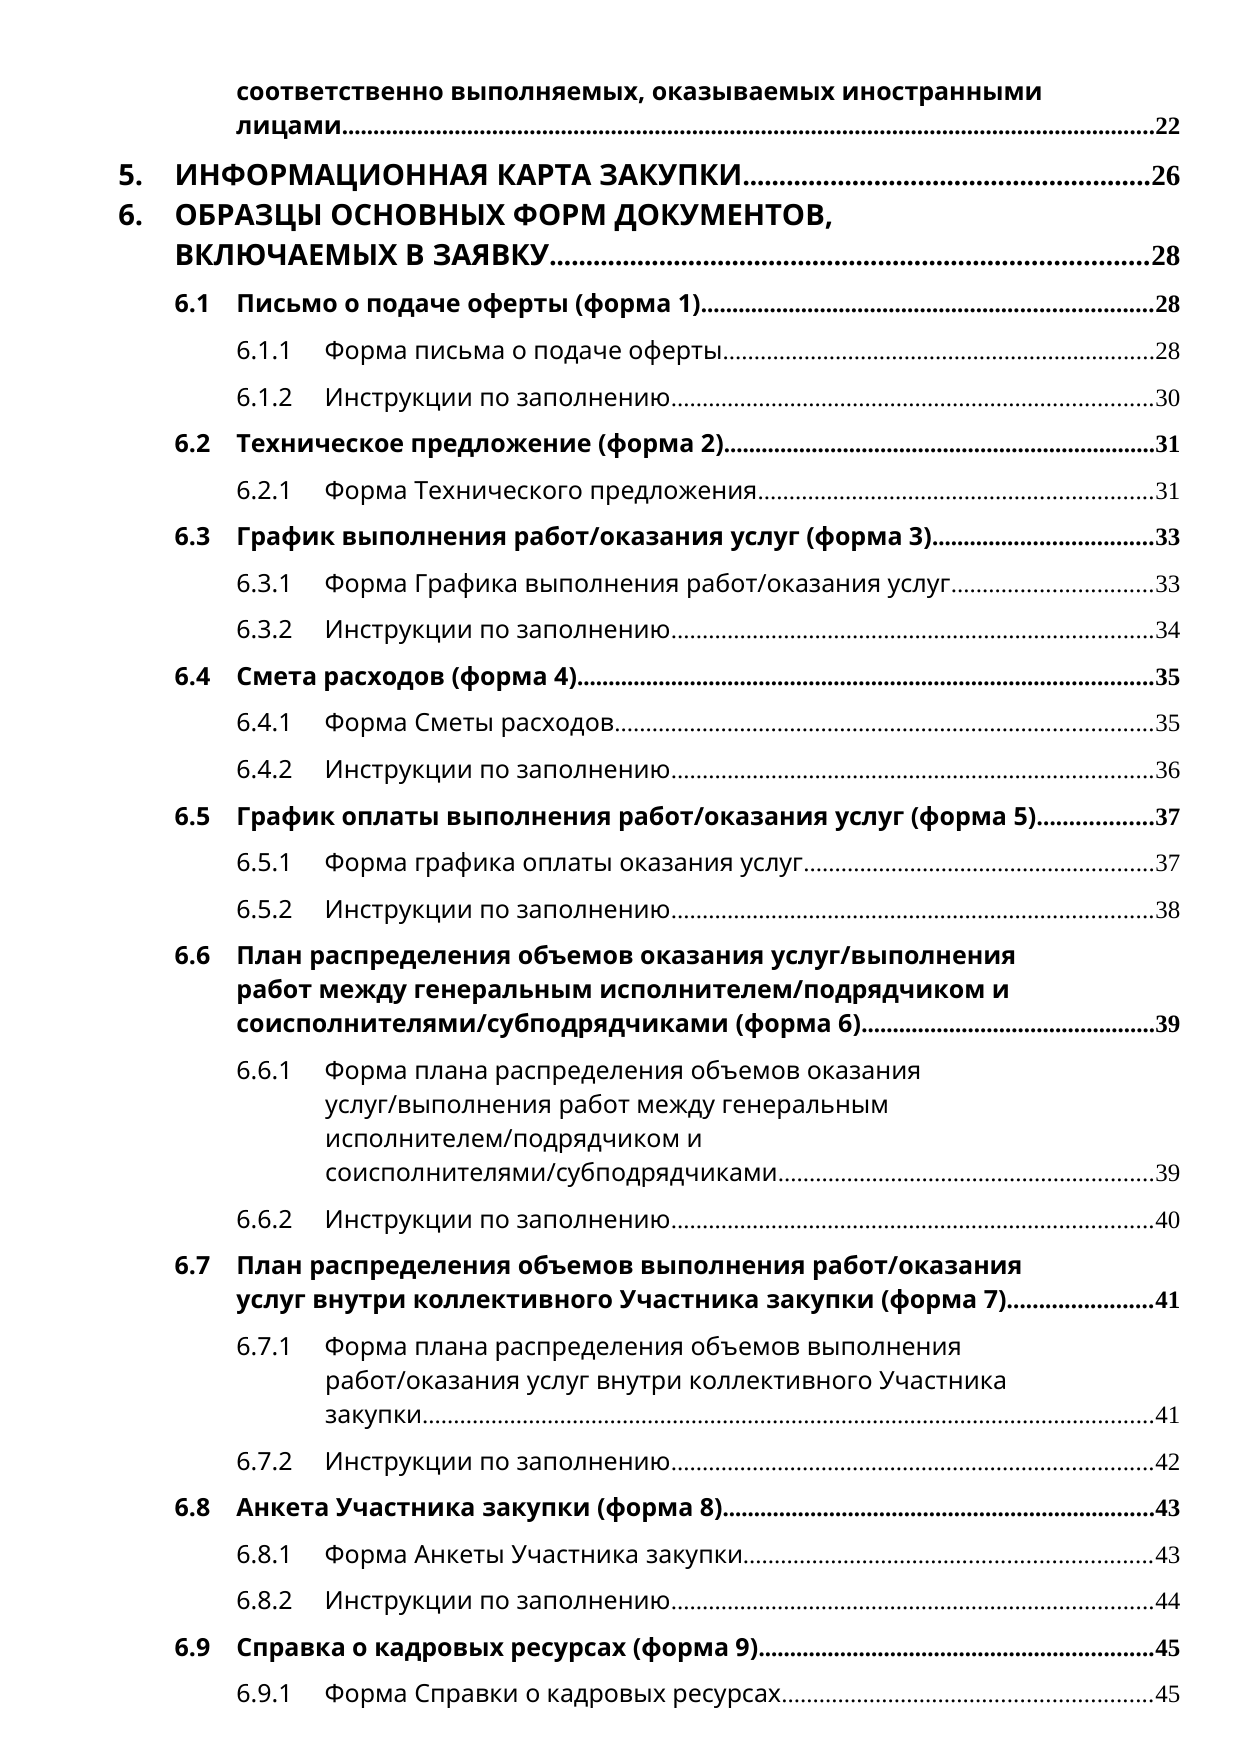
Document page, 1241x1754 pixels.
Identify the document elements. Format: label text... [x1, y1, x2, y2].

text 6.5.2 Инструкции по заполнению 38 [236, 891, 1063, 925]
text 6.3.1 Форма Графика выполнения работ/оказания услуг 33 [236, 565, 1063, 599]
text 6.1.2 Инструкции по заполнению 30 [236, 379, 1063, 413]
text 6.4.1 Форма Сметы расходов 35 [236, 705, 1063, 739]
text 6.7 План распределения объемов выполнения работ/оказания услуг внутри коллективного Участника закупки (форма 7) 41 [174, 1248, 1063, 1316]
text 6.6.1 Форма плана распределения объемов оказания услуг/выполнения работ между генеральным исполнителем/подрядчиком и соисполнителями/субподрядчиками 39 [236, 1053, 1063, 1189]
text 6.7.1 Форма плана распределения объемов выполнения работ/оказания услуг внутри коллективного Участника закупки 41 [236, 1328, 1063, 1431]
text 6.6 План распределения объемов оказания услуг/выполнения работ между генеральным исполнителем/подрядчиком и соисполнителями/субподрядчиками (форма 6) 39 [174, 938, 1063, 1040]
text 6.5 График оплаты выполнения работ/оказания услуг (форма 5) 37 [174, 798, 1063, 832]
text 6.4.2 Инструкции по заполнению 36 [236, 752, 1063, 786]
text 6.2 Техническое предложение (форма 2) 31 [174, 426, 1063, 460]
text 6.8 Анкета Участника закупки (форма 8) 43 [174, 1490, 1063, 1524]
text 6.1.1 Форма письма о подаче оферты 28 [236, 333, 1063, 367]
text 6. Образцы основных форм документов, включаемых в заявку 28 [118, 194, 1063, 273]
text 6.4 Смета расходов (форма 4) 35 [174, 658, 1063, 693]
text 6.2.1 Форма Технического предложения 31 [236, 472, 1063, 506]
text 6.3 График выполнения работ/оказания услуг (форма 3) 33 [174, 519, 1063, 553]
text 6.1 Письмо о подаче оферты (форма 1) 28 [174, 286, 1063, 320]
text 6.8.1 Форма Анкеты Участника закупки 43 [236, 1536, 1063, 1570]
text 6.9.1 Форма Справки о кадровых ресурсах 45 [236, 1676, 1063, 1710]
text 6.3.2 Инструкции по заполнению 34 [236, 612, 1063, 646]
text 5. Информационная карта закупки 26 [118, 154, 1063, 194]
text 6.9 Справка о кадровых ресурсах (форма 9) 45 [174, 1629, 1063, 1663]
text 6.8.2 Инструкции по заполнению 44 [236, 1583, 1063, 1617]
text 6.5.1 Форма графика оплаты оказания услуг 37 [236, 845, 1063, 879]
text 6.6.2 Инструкции по заполнению 40 [236, 1201, 1063, 1235]
text 6.7.2 Инструкции по заполнению 42 [236, 1443, 1063, 1477]
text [174, 74, 1063, 142]
